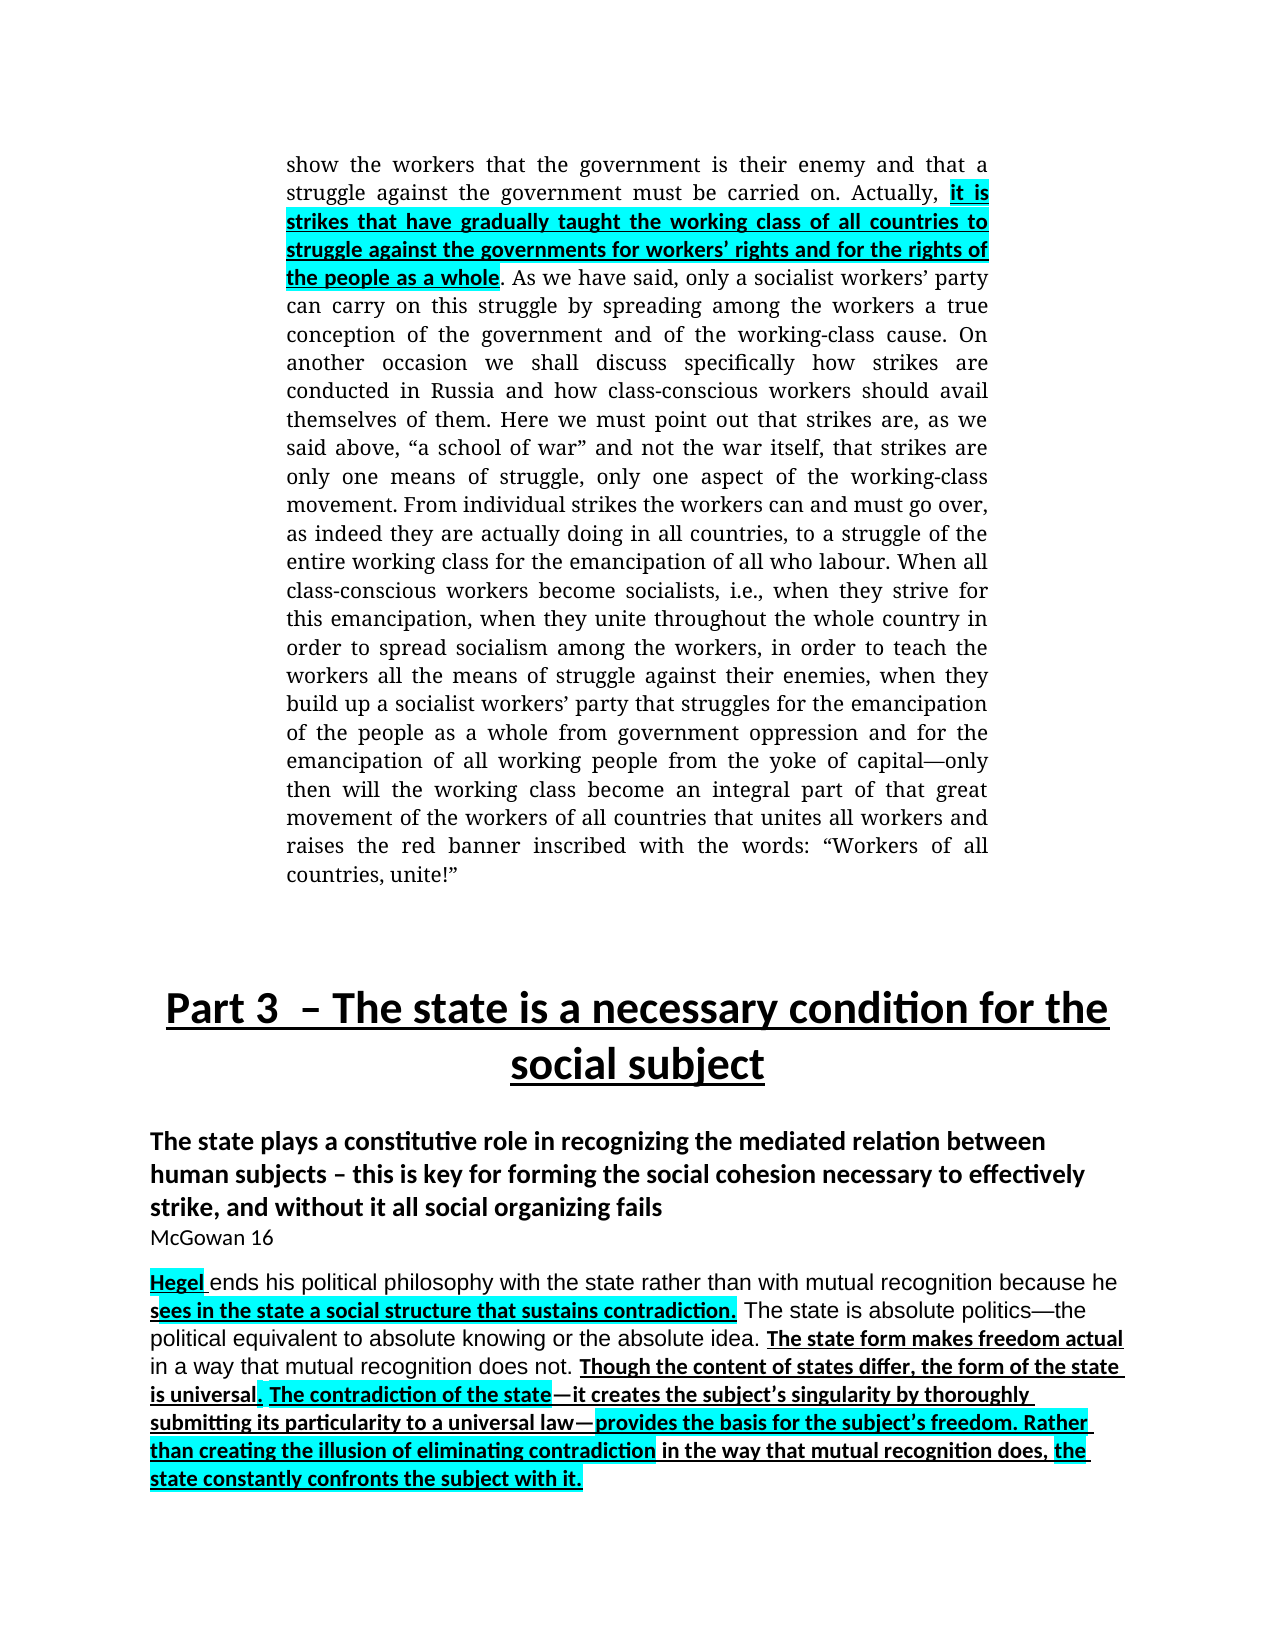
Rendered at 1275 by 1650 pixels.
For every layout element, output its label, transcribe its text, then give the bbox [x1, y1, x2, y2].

text Part 3 – The state is a necessary condition for the social subject [150, 979, 1125, 1091]
text McGowan 16 [150, 1223, 1125, 1251]
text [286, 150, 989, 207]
text Hegel ends his political philosophy with the state rather than with mutual recognition because he sees in the state a social structure that sustains contradiction. The state is absolute politics—the political equivalent to absolute knowing or the absolute idea. The state form makes freedom actual in a way that mutual recognition does not. Though the content of states differ, the form of the state is universal. The contradiction of the state—it creates the subject’s singularity by thoroughly submitting its particularity to a universal law—provides the basis for the subject’s freedom. Rather than creating the illusion of eliminating contradiction in the way that mutual recognition does, the state constantly confronts the subject with it. [150, 1268, 1125, 1492]
text The state plays a constitutive role in recognizing the mediated relation between human subjects – this is key for forming the social cohesion necessary to effectively strike, and without it all social organizing fails [150, 1124, 1125, 1223]
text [286, 263, 989, 888]
